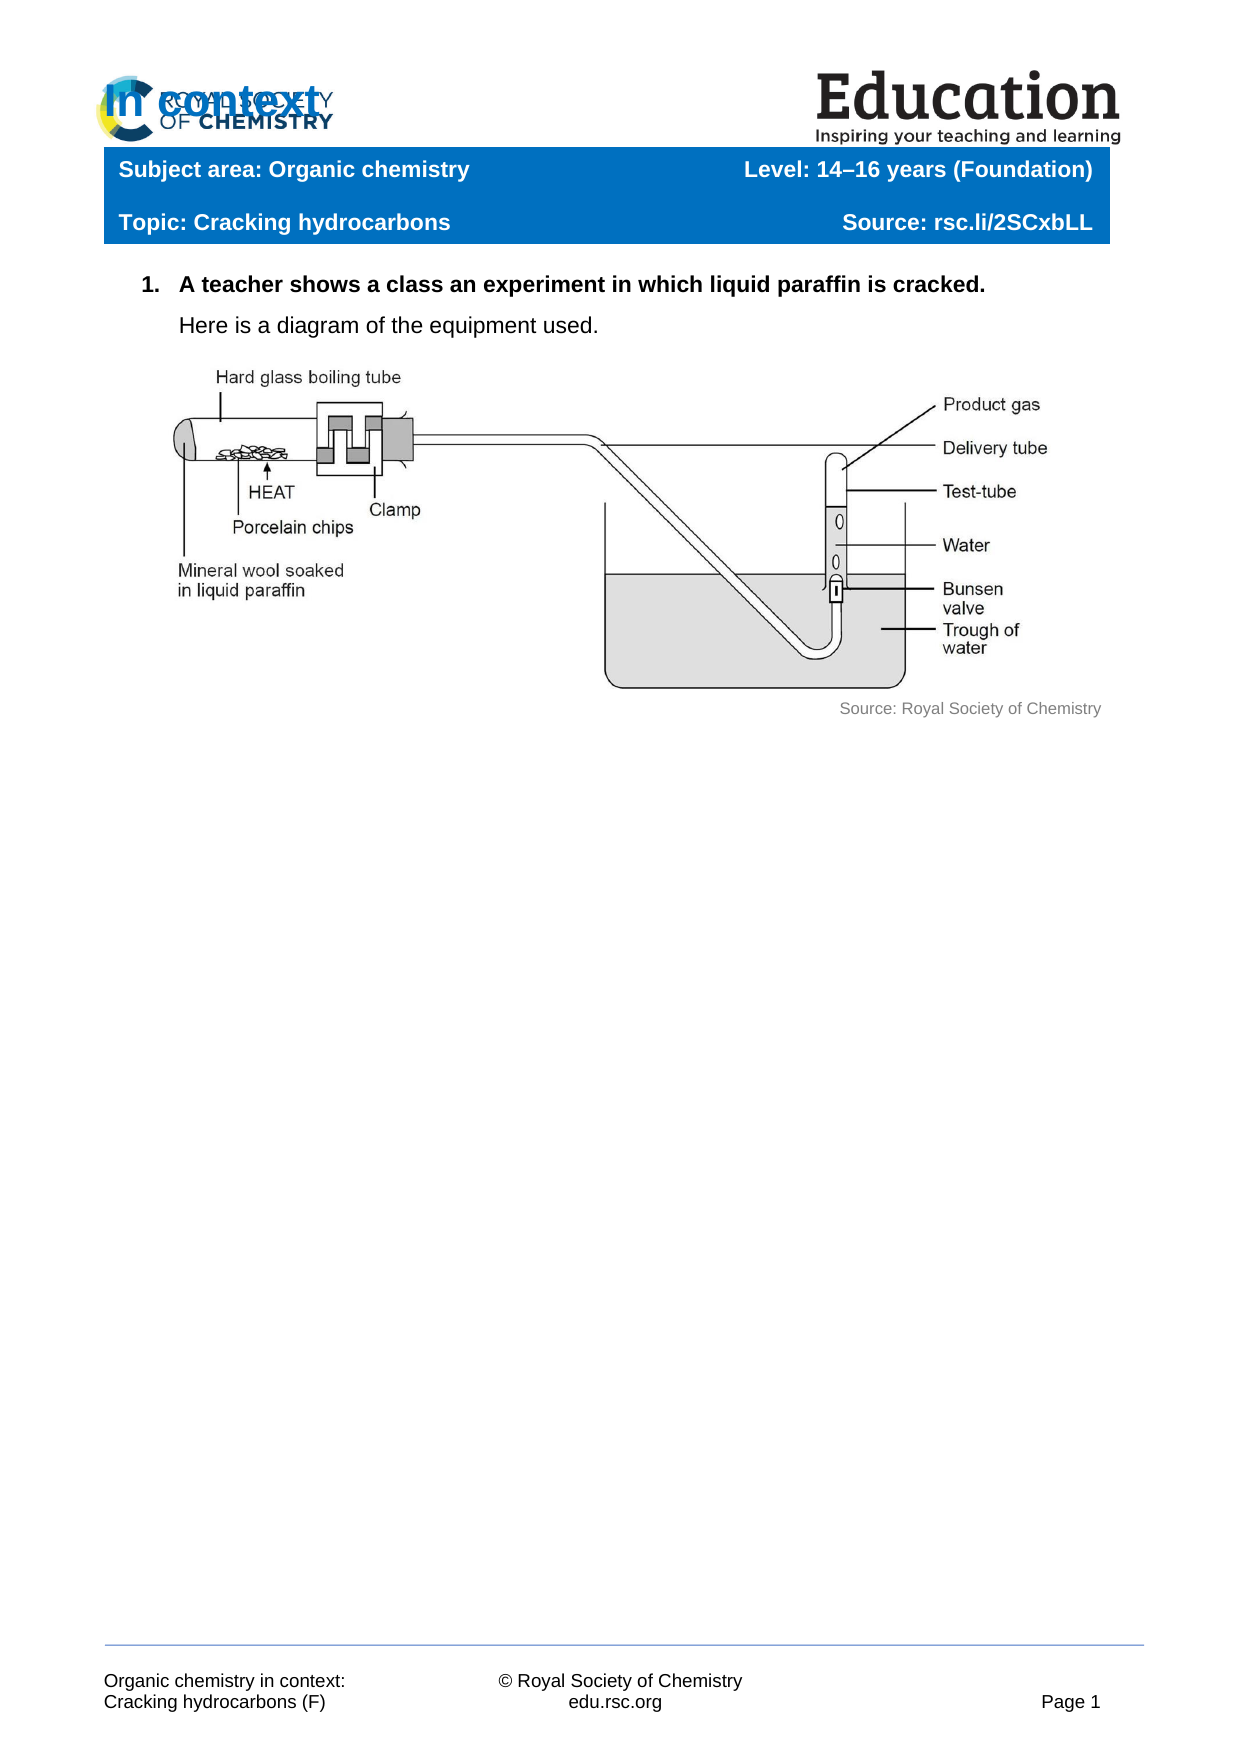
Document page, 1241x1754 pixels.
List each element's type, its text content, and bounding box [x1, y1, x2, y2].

text Here is a diagram of the equipment used. [178, 312, 1093, 338]
list A teacher shows a class an experiment in which liquid paraffin is cracked. [141, 271, 1093, 297]
picture [0, 0, 1238, 187]
picture [154, 351, 1069, 711]
